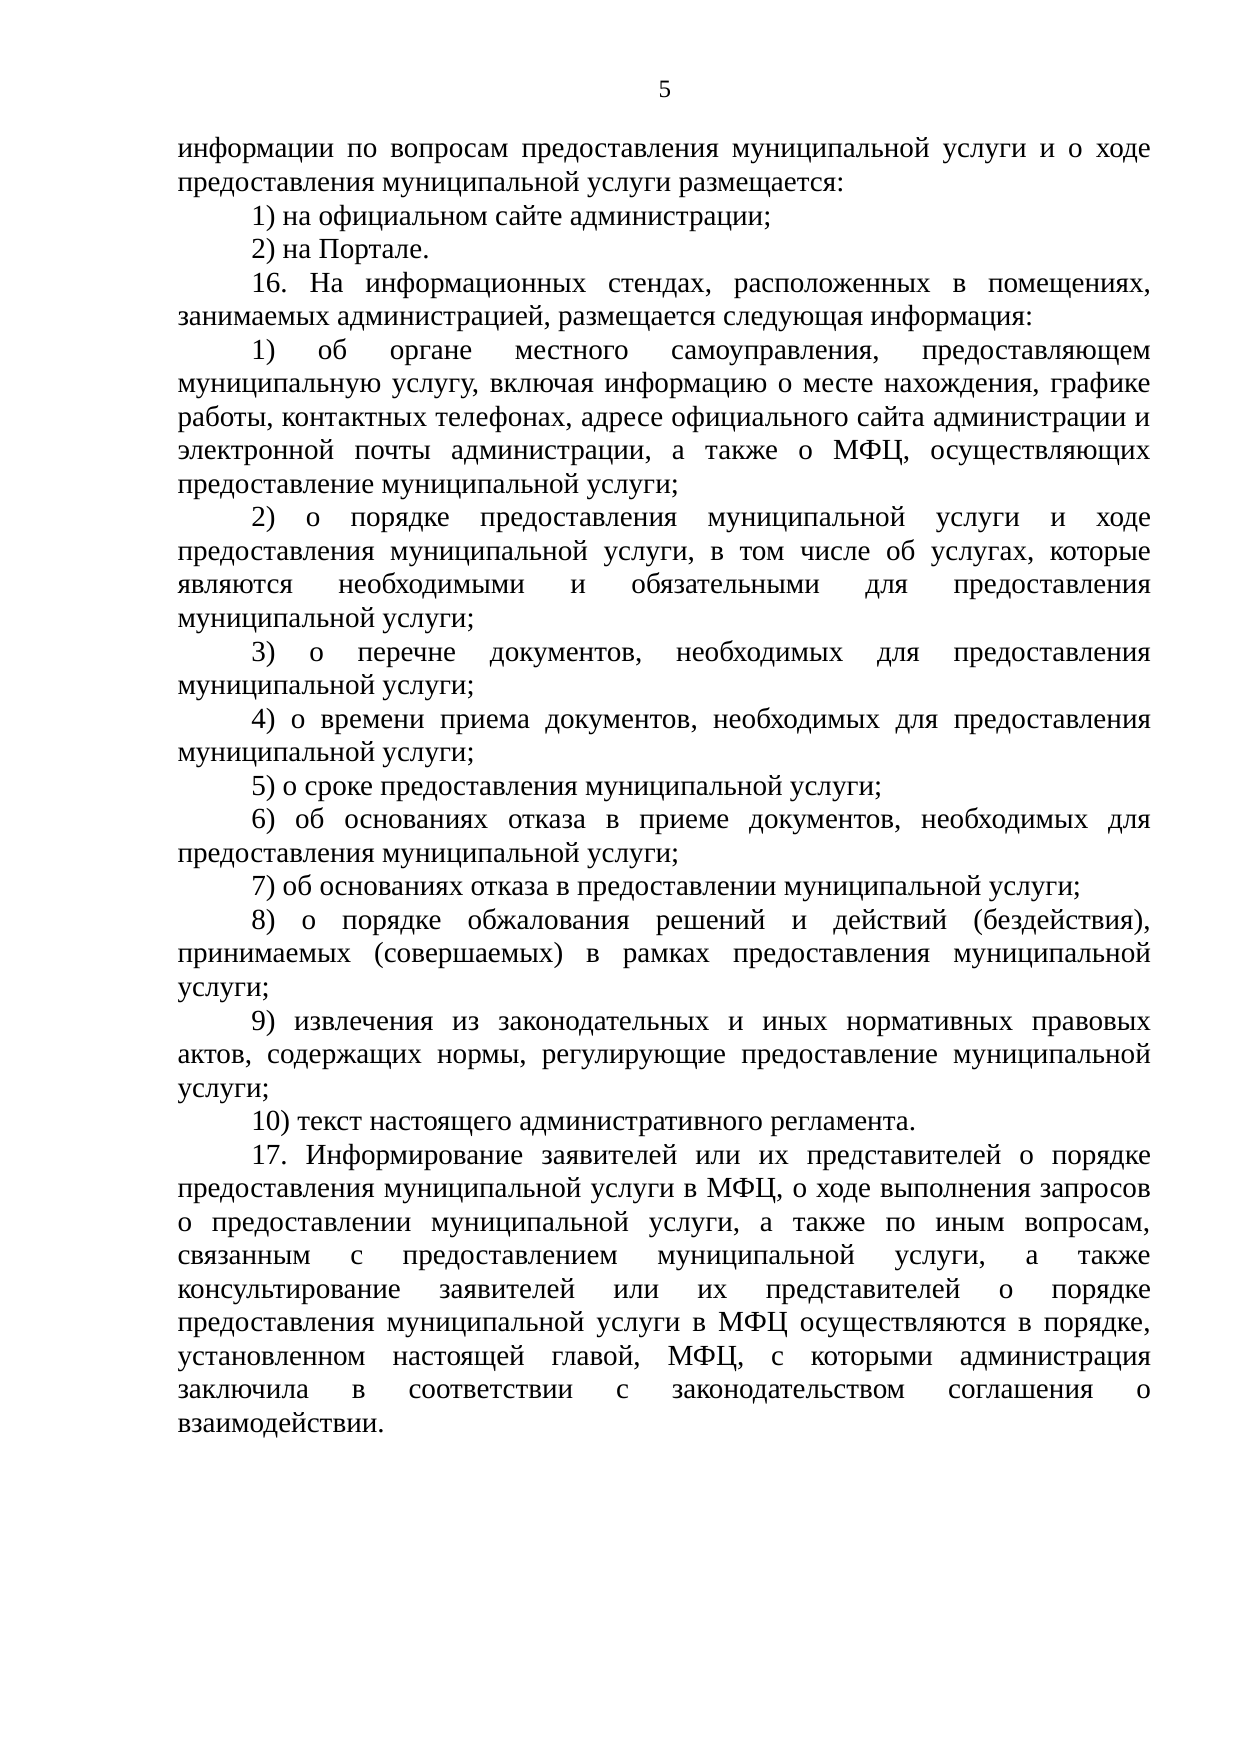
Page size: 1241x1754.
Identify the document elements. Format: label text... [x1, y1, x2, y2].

text 8) о порядке обжалования решений и действий (бездействия), принимаемых (совершаемых) в рамках предоставления муниципальной услуги; [177, 902, 1152, 1003]
text 1) об органе местного самоуправления, предоставляющем муниципальную услугу, включая информацию о месте нахождения, графике работы, контактных телефонах, адресе официального сайта администрации и электронной почты администрации, а также о МФЦ, осуществляющих предоставление муниципальной услуги; [177, 332, 1152, 499]
text 10) текст настоящего административного регламента. [177, 1103, 1152, 1137]
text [177, 131, 1152, 198]
text 3) о перечне документов, необходимых для предоставления муниципальной услуги; [177, 634, 1152, 701]
text 17. Информирование заявителей или их представителей о порядке предоставления муниципальной услуги в МФЦ, о ходе выполнения запросов о предоставлении муниципальной услуги, а также по иным вопросам, связанным с предоставлением муниципальной услуги, а также консультирование заявителей или их представителей о порядке предоставления муниципальной услуги в МФЦ осуществляются в порядке, установленном настоящей главой, МФЦ, с которыми администрация заключила в соответствии с законодательством соглашения о взаимодействии. [177, 1137, 1152, 1439]
text 6) об основаниях отказа в приеме документов, необходимых для предоставления муниципальной услуги; [177, 801, 1152, 868]
text 1) на официальном сайте администрации; [177, 198, 1152, 231]
text 2) на Портале. [177, 231, 1152, 265]
text 9) извлечения из законодательных и иных нормативных правовых актов, содержащих нормы, регулирующие предоставление муниципальной услуги; [177, 1003, 1152, 1103]
text 4) о времени приема документов, необходимых для предоставления муниципальной услуги; [177, 701, 1152, 768]
text 16. На информационных стендах, расположенных в помещениях, занимаемых администрацией, размещается следующая информация: [177, 265, 1152, 332]
text 2) о порядке предоставления муниципальной услуги и ходе предоставления муниципальной услуги, в том числе об услугах, которые являются необходимыми и обязательными для предоставления муниципальной услуги; [177, 499, 1152, 634]
text 5) о сроке предоставления муниципальной услуги; [177, 768, 1152, 801]
text 7) об основаниях отказа в предоставлении муниципальной услуги; [177, 868, 1152, 902]
